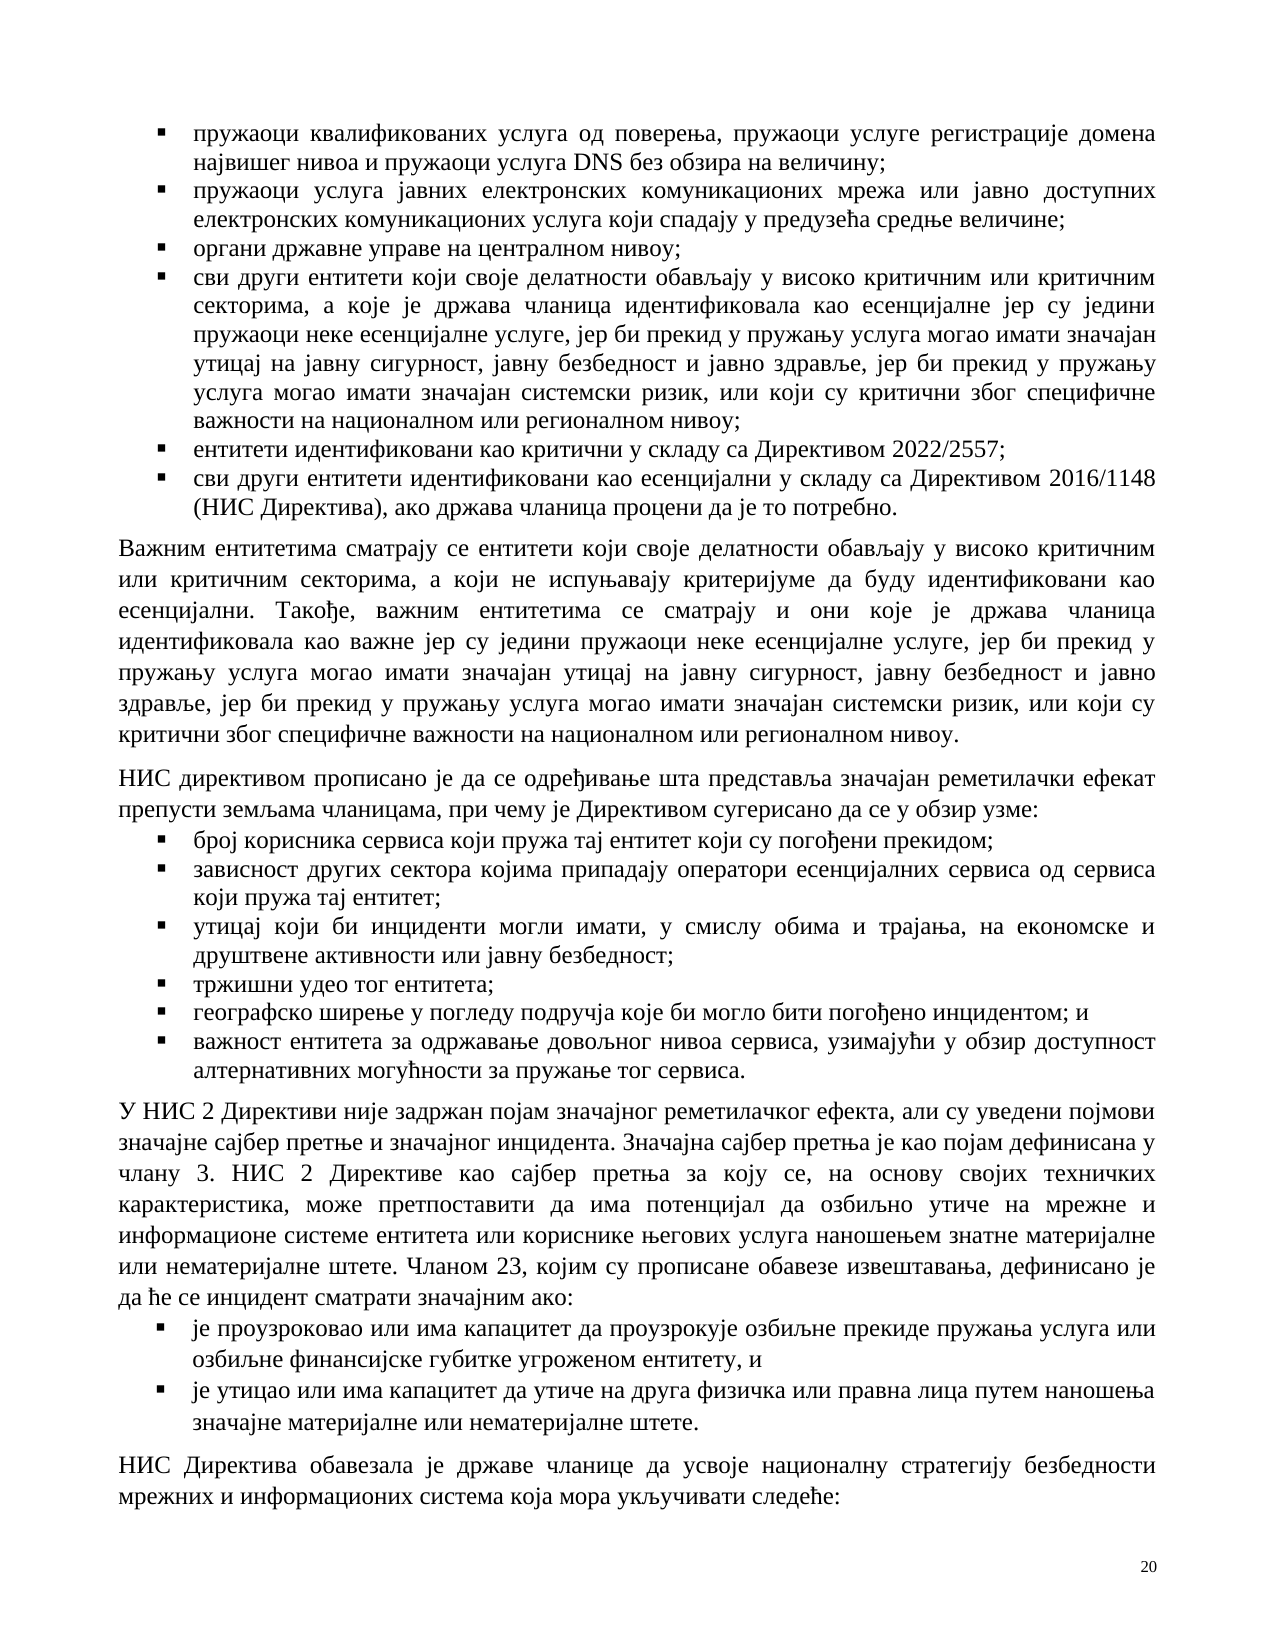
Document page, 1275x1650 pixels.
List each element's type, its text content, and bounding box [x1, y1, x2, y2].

list је проузроковао или има капацитет да проузрокује озбиљне прекиде пружања услуга или озбиљне финансијске губитке угроженом ентитету, и [154, 1313, 1157, 1373]
list тржишни удео тог ентитета; [156, 969, 1157, 997]
list сви други ентитети идентификовани као есенцијални у складу са Директивом 2016/1148 (НИС Директива), ако држава чланица процени да је то потребно. [156, 463, 1157, 521]
list пружаоци услуга јавних електронских комуникационих мрежа или јавно доступних електронских комуникационих услуга који спадају у предузећа средње величине; [156, 176, 1157, 233]
list број корисника сервиса који пружа тај ентитет који су погођени прекидом; [156, 825, 1157, 854]
list важност ентитета за одржавање довољног нивоа сервиса, узимајући у обзир доступност алтернативних могућности за пружање тог сервиса. [156, 1026, 1157, 1084]
list утицај који би инциденти могли имати, у смислу обима и трајања, на економске и друштвене активности или јавну безбедност; [156, 911, 1157, 969]
text НИС Директива обавезала је државе чланице да усвоје националну стратегију безбедности мрежних и информационих система која мора укључивати следеће: [118, 1450, 1157, 1510]
list сви други ентитети који своје делатности обављају у високо критичним или критичним секторима, а које је држава чланица идентификовала као есенцијалне јер су једини пружаоци неке есенцијалне услуге, јер би прекид у пружању услуга могао имати значајан утицај на јавну сигурност, јавну безбедност и јавно здравље, јер би прекид у пружању услуга могао имати значајан системски ризик, или који су критични због специфичне важности на националном или регионалном нивоу; [156, 262, 1157, 434]
list пружаоци квалификованих услуга од поверења, пружаоци услуге регистрације домена највишег нивоа и пружаоци услуга DNS без обзира на величину; [156, 118, 1157, 176]
list органи државне управе на централном нивоу; [156, 233, 1157, 262]
list зависност других сектора којима припадају оператори есенцијалних сервиса од сервиса који пружа тај ентитет; [156, 854, 1157, 911]
list је утицао или има капацитет да утиче на друга физичка или правна лица путем наношења значајне материјалне или нематеријалне штете. [154, 1376, 1157, 1435]
text У НИС 2 Директиви није задржан појам значајног реметилачког ефекта, али су уведени појмови значајне сајбер претње и значајног инцидента. Значајна сајбер претња је као појам дефинисана у члану 3. НИС 2 Директиве као сајбер претња за коју се, на основу својих техничких карактеристика, може претпоставити да има потенцијал да озбиљно утиче на мрежне и информационе системе ентитета или кориснике његових услуга наношењем знатне материјалне или нематеријалне штете. Чланом 23, којим су прописане обавезе извештавања, дефинисано је да ће се инцидент сматрати значајним ако: [118, 1096, 1157, 1311]
list географско ширење у погледу подручја које би могло бити погођено инцидентом; и [156, 997, 1157, 1026]
text Важним ентитетима сматрају се ентитети који своје делатности обављају у високо критичним или критичним секторима, а који не испуњавају критеријуме да буду идентификовани као есенцијални. Такође, важним ентитетима се сматрају и они које је држава чланица идентификовала као важне јер су једини пружаоци неке есенцијалне услуге, јер би прекид у пружању услуга могао имати значајан утицај на јавну сигурност, јавну безбедност и јавно здравље, јер би прекид у пружању услуга могао имати значајан системски ризик, или који су критични због специфичне важности на националном или регионалном нивоу. [118, 533, 1157, 748]
text НИС директивом прописано је да се одређивање шта представља значајан реметилачки ефекат препусти земљама чланицама, при чему је Директивом сугерисано да се у обзир узме: [118, 763, 1157, 823]
list ентитети идентификовани као критични у складу са Директивом 2022/2557; [156, 434, 1157, 463]
